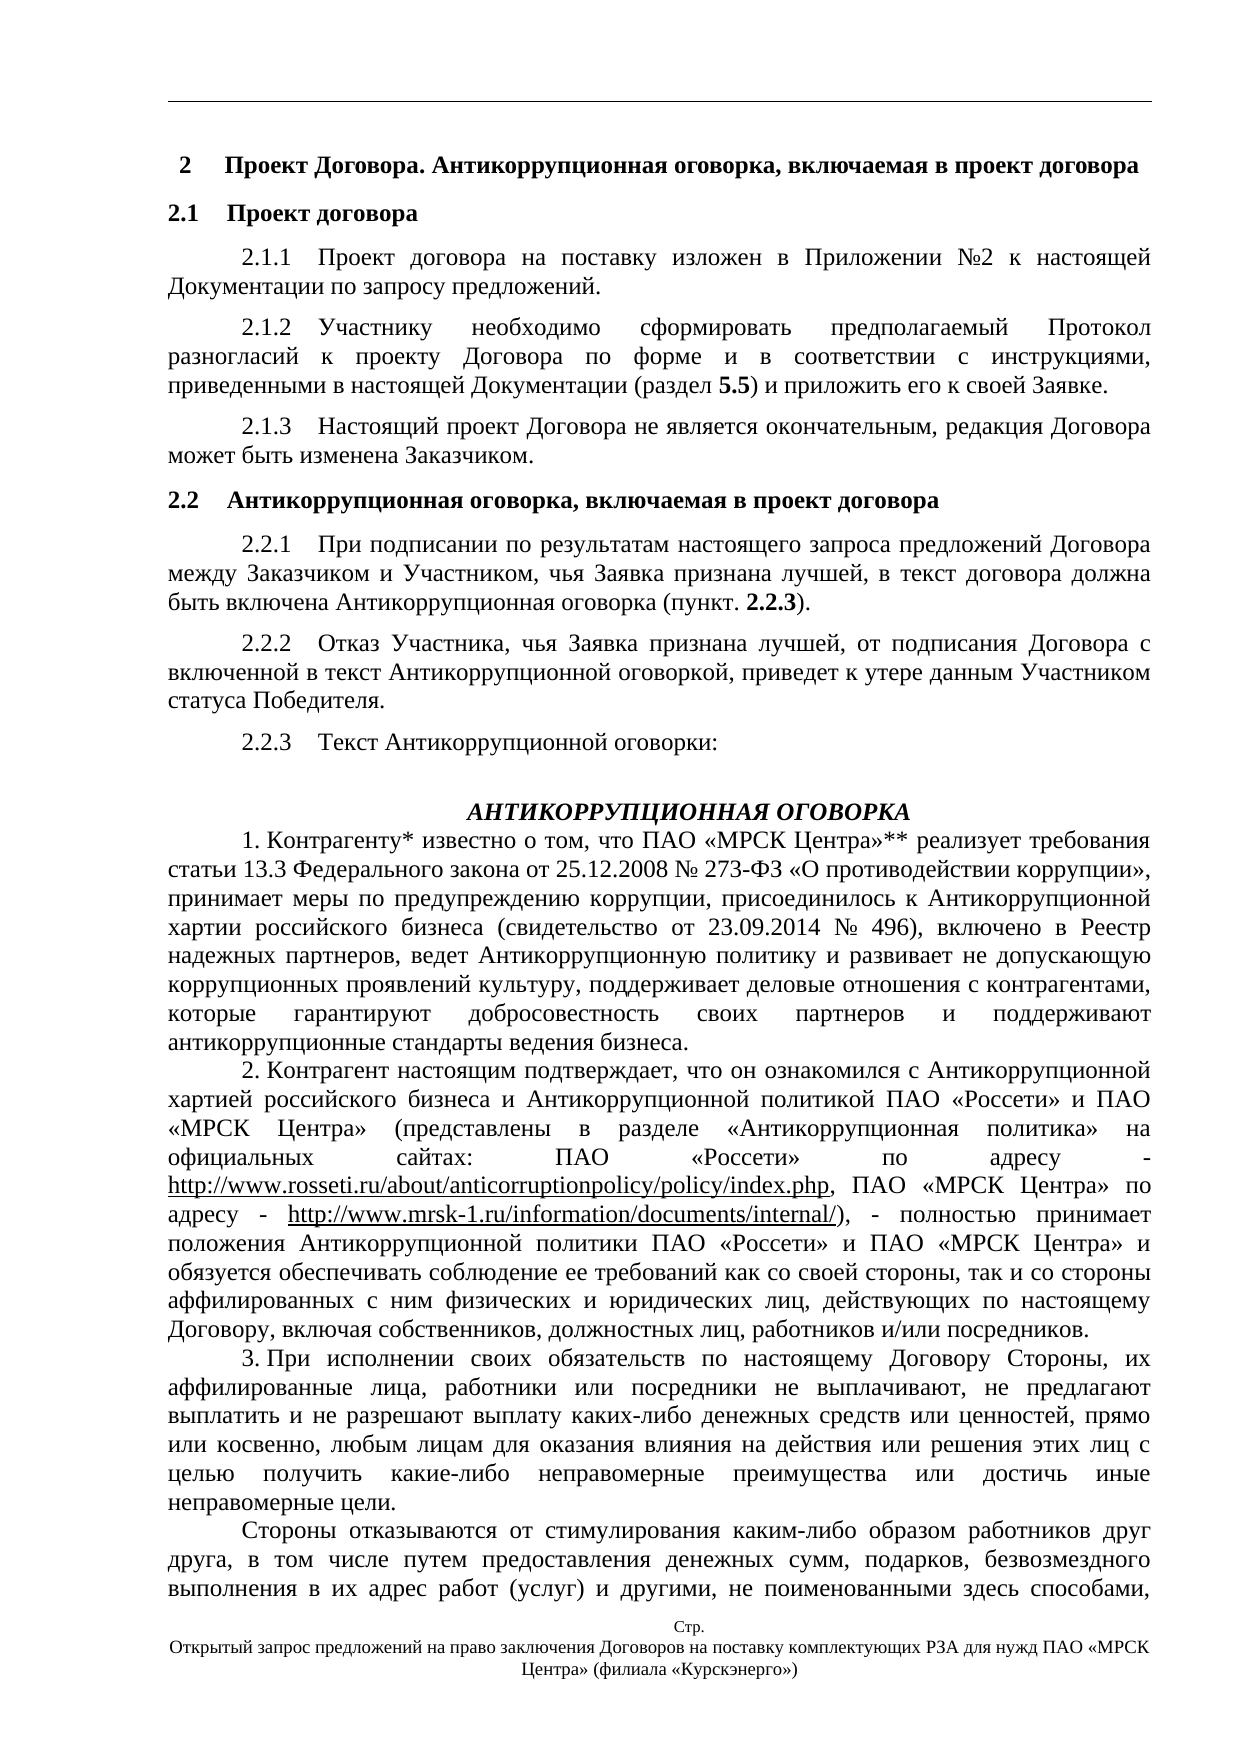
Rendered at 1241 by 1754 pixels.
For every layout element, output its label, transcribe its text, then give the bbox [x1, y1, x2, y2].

subtitle Отказ Участника, чья Заявка признана лучшей, от подписания Договора с включенной в текст Антикоррупционной оговоркой, приведет к утере данным Участником статуса Победителя. [168, 628, 1152, 714]
subtitle Проект Договора. Антикоррупционная оговорка, включаемая в проект договора [166, 150, 1152, 179]
subtitle Проект договора [168, 198, 1152, 227]
text АНТИКОРРУПЦИОННАЯ ОГОВОРКА [168, 797, 1152, 826]
subtitle Настоящий проект Договора не является окончательным, редакция Договора может быть изменена Заказчиком. [168, 411, 1152, 468]
subtitle Проект договора на поставку изложен в Приложении №2 к настоящей Документации по запросу предложений. [168, 242, 1152, 300]
subtitle При подписании по результатам настоящего запроса предложений Договора между Заказчиком и Участником, чья Заявка признана лучшей, в текст договора должна быть включена Антикоррупционная оговорка (пункт. 2.2.3). [168, 529, 1152, 616]
subtitle Антикоррупционная оговорка, включаемая в проект договора [168, 485, 1152, 514]
subtitle Участнику необходимо сформировать предполагаемый Протокол разногласий к проекту Договора по форме и в соответствии с инструкциями, приведенными в настоящей Документации (раздел 5.5) и приложить его к своей Заявке. [168, 312, 1152, 398]
subtitle Текст Антикоррупционной оговорки: [168, 727, 1152, 756]
text 2. Контрагент настоящим подтверждает, что он ознакомился с Антикоррупционной хартией российского бизнеса и Антикоррупционной политикой ПАО «Россети» и ПАО «МРСК Центра» (представлены в разделе «Антикоррупционная политика» на официальных сайтах: ПАО «Россети» по адресу - http://www.rosseti.ru/about/anticorruptionpolicy/policy/index.php, ПАО «МРСК Центра» по адресу - http://www.mrsk-1.ru/information/documents/internal/), - полностью принимает положения Антикоррупционной политики ПАО «Россети» и ПАО «МРСК Центра» и обязуется обеспечивать соблюдение ее требований как со своей стороны, так и со стороны аффилированных с ним физических и юридических лиц, действующих по настоящему Договору, включая собственников, должностных лиц, работников и/или посредников. [168, 1056, 1152, 1343]
text 3. При исполнении своих обязательств по настоящему Договору Стороны, их аффилированные лица, работники или посредники не выплачивают, не предлагают выплатить и не разрешают выплату каких-либо денежных средств или ценностей, прямо или косвенно, любым лицам для оказания влияния на действия или решения этих лиц с целью получить какие-либо неправомерные преимущества или достичь иные неправомерные цели. [168, 1343, 1152, 1516]
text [168, 1516, 1152, 1602]
text 1. Контрагенту* известно о том, что ПАО «МРСК Центра»** реализует требования статьи 13.3 Федерального закона от 25.12.2008 № 273-ФЗ «О противодействии коррупции», принимает меры по предупреждению коррупции, присоединилось к Антикоррупционной хартии российского бизнеса (свидетельство от 23.09.2014 № 496), включено в Реестр надежных партнеров, ведет Антикоррупционную политику и развивает не допускающую коррупционных проявлений культуру, поддерживает деловые отношения с контрагентами, которые гарантируют добросовестность своих партнеров и поддерживают антикоррупционные стандарты ведения бизнеса. [168, 826, 1152, 1056]
